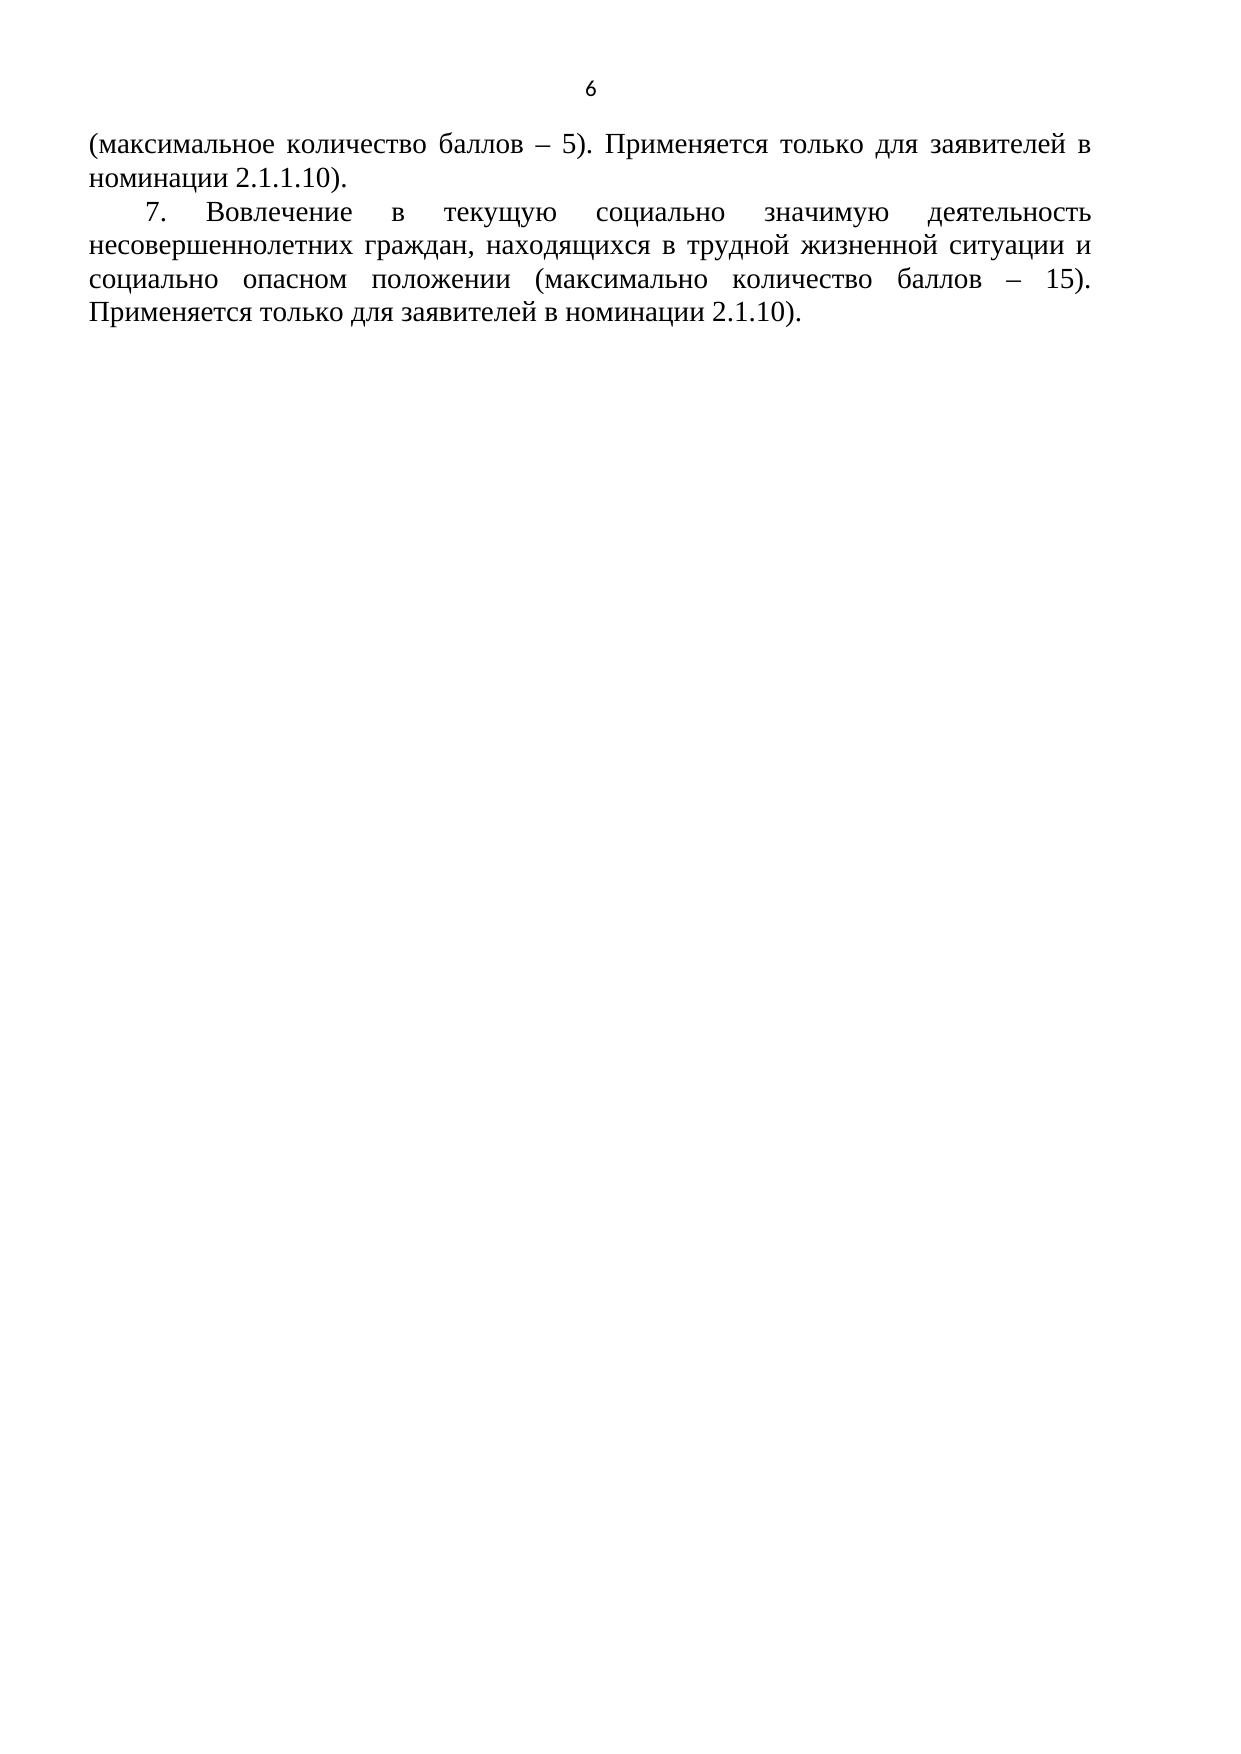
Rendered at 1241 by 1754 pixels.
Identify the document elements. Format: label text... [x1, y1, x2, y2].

text 7. Вовлечение в текущую социально значимую деятельность несовершеннолетних граждан, находящихся в трудной жизненной ситуации и социально опасном положении (максимально количество баллов – 15). Применяется только для заявителей в номинации 2.1.10). [89, 194, 1092, 328]
